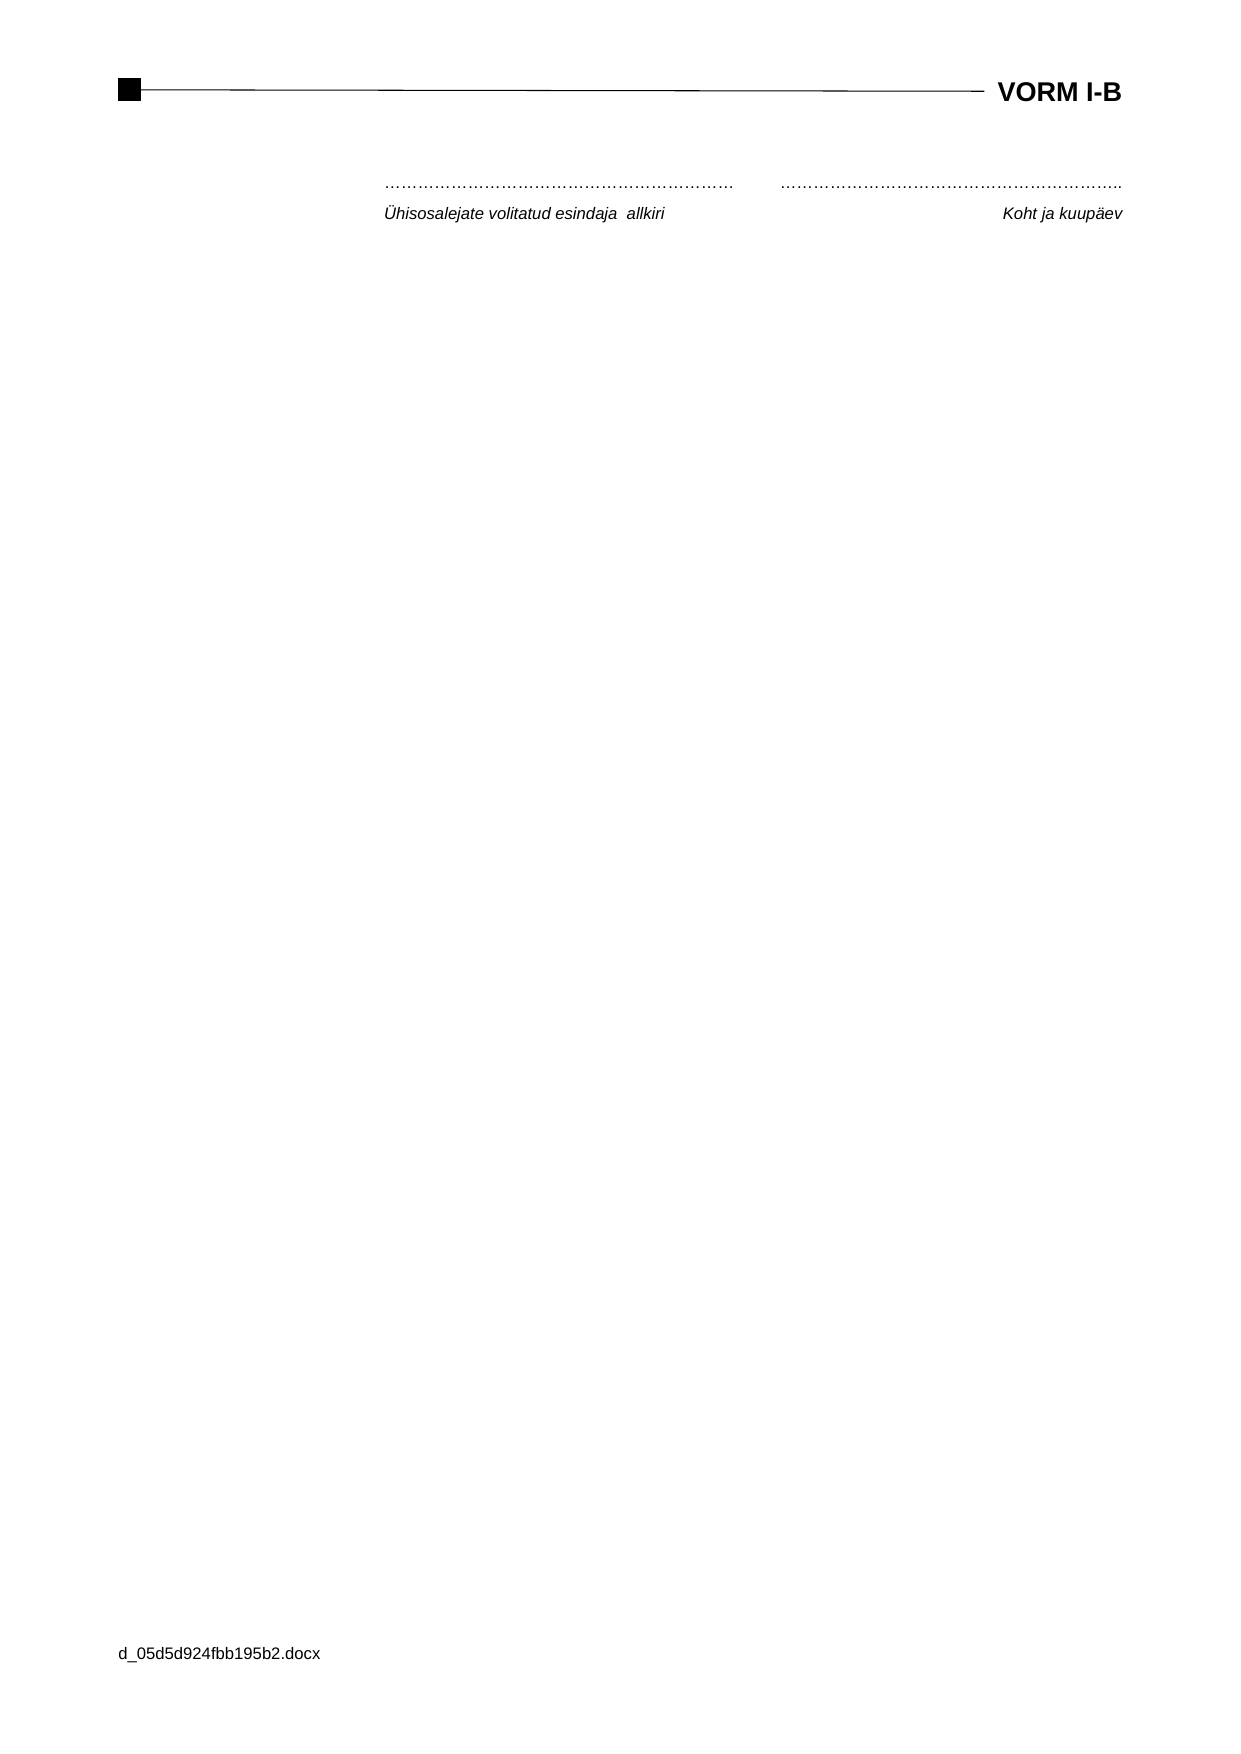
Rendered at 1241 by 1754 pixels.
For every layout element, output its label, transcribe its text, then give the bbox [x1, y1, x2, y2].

text Ühisosalejate volitatud esindaja allkiri Koht ja kuupäev [384, 192, 1122, 254]
text ……………………………………………………… …………………………………………………….. [384, 160, 1122, 192]
